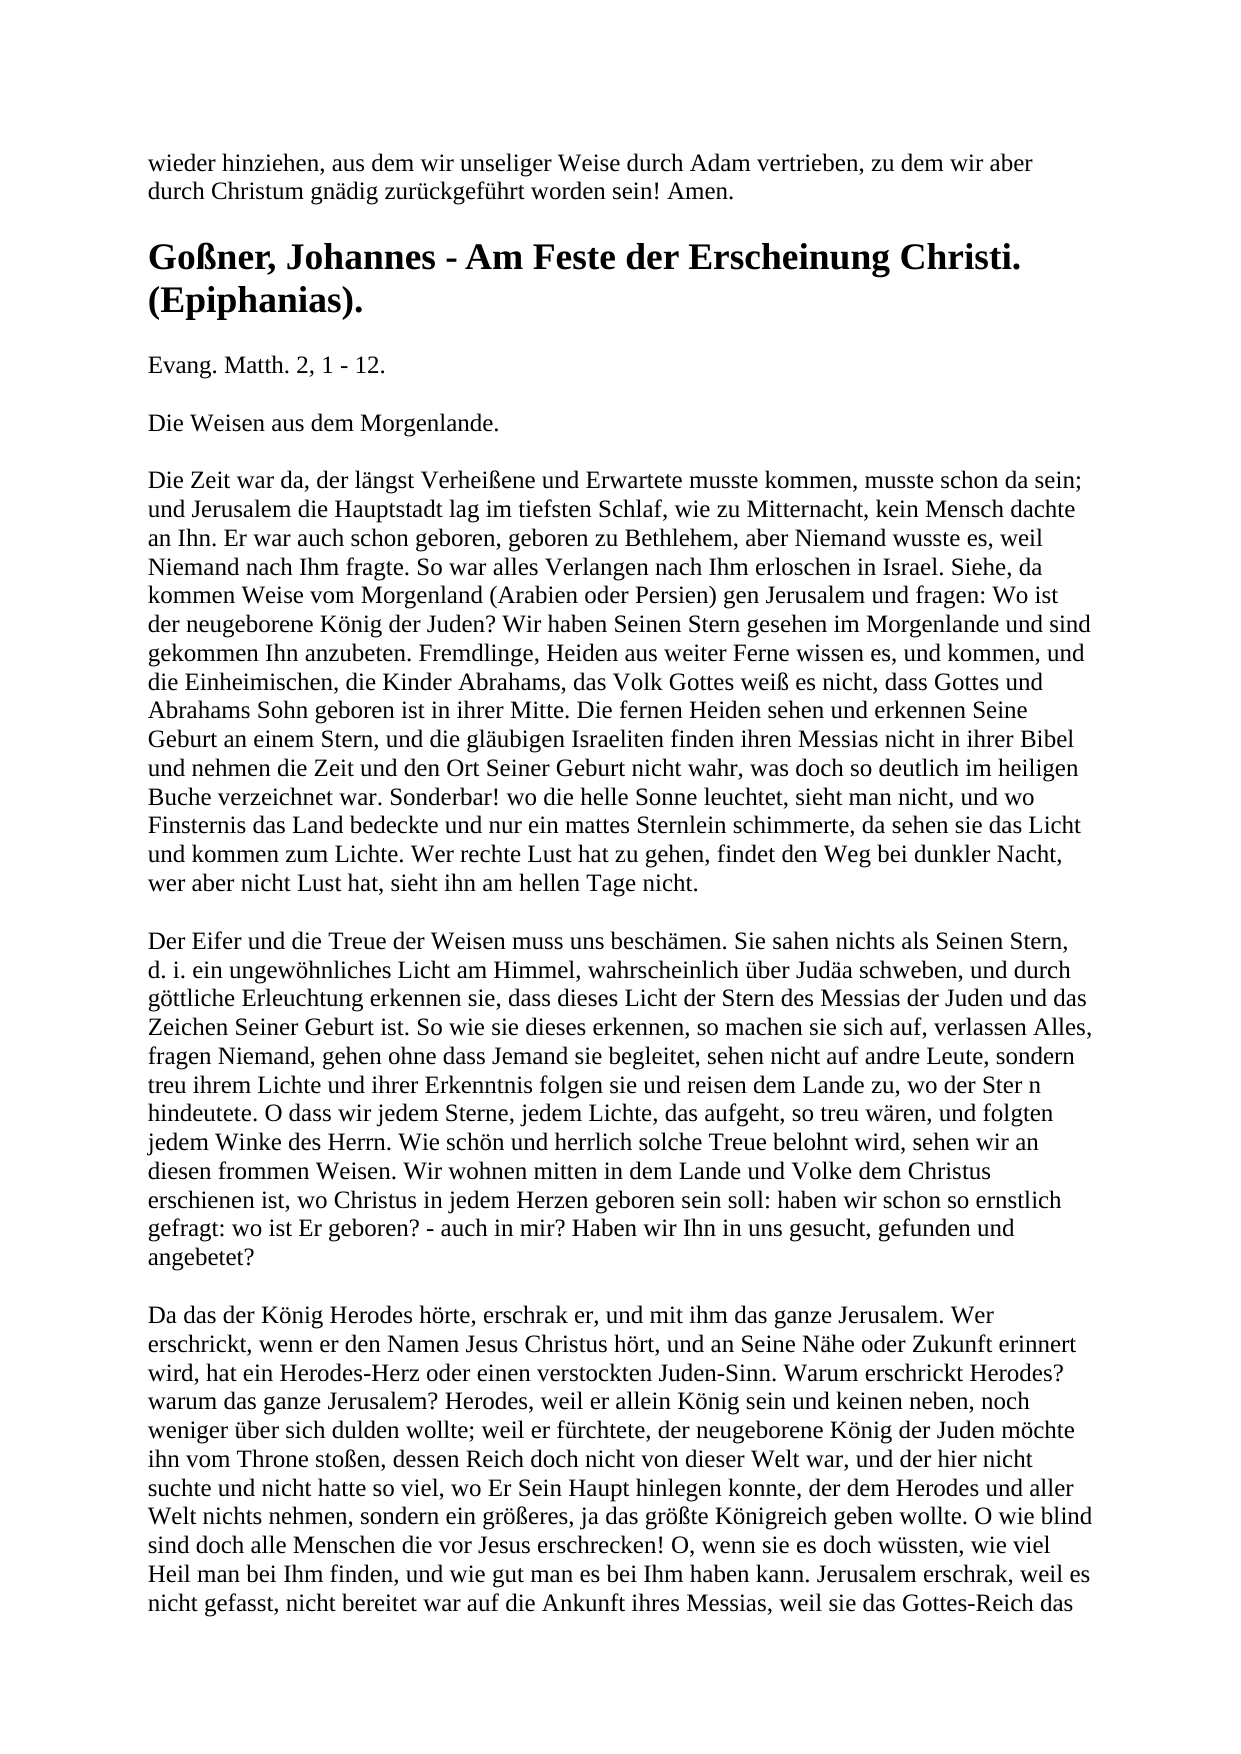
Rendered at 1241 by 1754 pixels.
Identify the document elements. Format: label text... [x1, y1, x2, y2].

text Der Eifer und die Treue der Weisen muss uns beschämen. Sie sahen nichts als Seinen Stern, d. i. ein ungewöhnliches Licht am Himmel, wahrscheinlich über Judäa schweben, und durch göttliche Erleuchtung erkennen sie, dass dieses Licht der Stern des Messias der Juden und das Zeichen Seiner Geburt ist. So wie sie dieses erkennen, so machen sie sich auf, verlassen Alles, fragen Niemand, gehen ohne dass Jemand sie begleitet, sehen nicht auf andre Leute, sondern treu ihrem Lichte und ihrer Erkenntnis folgen sie und reisen dem Lande zu, wo der Ster n hindeutete. O dass wir jedem Sterne, jedem Lichte, das aufgeht, so treu wären, und folgten jedem Winke des Herrn. Wie schön und herrlich solche Treue belohnt wird, sehen wir an diesen frommen Weisen. Wir wohnen mitten in dem Lande und Volke dem Christus erschienen ist, wo Christus in jedem Herzen geboren sein soll: haben wir schon so ernstlich gefragt: wo ist Er geboren? - auch in mir? Haben wir Ihn in uns gesucht, gefunden und angebetet? [148, 926, 1093, 1271]
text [148, 1300, 1093, 1616]
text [148, 148, 1093, 205]
subtitle Goßner, Johannes - Am Feste der Erscheinung Christi. (Epiphanias). [148, 234, 1093, 321]
text Evang. Matth. 2, 1 - 12. [148, 350, 1093, 378]
text Die Weisen aus dem Morgenlande. [148, 408, 1093, 436]
text Die Zeit war da, der längst Verheißene und Erwartete musste kommen, musste schon da sein; und Jerusalem die Hauptstadt lag im tiefsten Schlaf, wie zu Mitternacht, kein Mensch dachte an Ihn. Er war auch schon geboren, geboren zu Bethlehem, aber Niemand wusste es, weil Niemand nach Ihm fragte. So war alles Verlangen nach Ihm erloschen in Israel. Siehe, da kommen Weise vom Morgenland (Arabien oder Persien) gen Jerusalem und fragen: Wo ist der neugeborene König der Juden? Wir haben Seinen Stern gesehen im Morgenlande und sind gekommen Ihn anzubeten. Fremdlinge, Heiden aus weiter Ferne wissen es, und kommen, und die Einheimischen, die Kinder Abrahams, das Volk Gottes weiß es nicht, dass Gottes und Abrahams Sohn geboren ist in ihrer Mitte. Die fernen Heiden sehen und erkennen Seine Geburt an einem Stern, und die gläubigen Israeliten finden ihren Messias nicht in ihrer Bibel und nehmen die Zeit und den Ort Seiner Geburt nicht wahr, was doch so deutlich im heiligen Buche verzeichnet war. Sonderbar! wo die helle Sonne leuchtet, sieht man nicht, und wo Finsternis das Land bedeckte und nur ein mattes Sternlein schimmerte, da sehen sie das Licht und kommen zum Lichte. Wer rechte Lust hat zu gehen, findet den Weg bei dunkler Nacht, wer aber nicht Lust hat, sieht ihn am hellen Tage nicht. [148, 466, 1093, 897]
